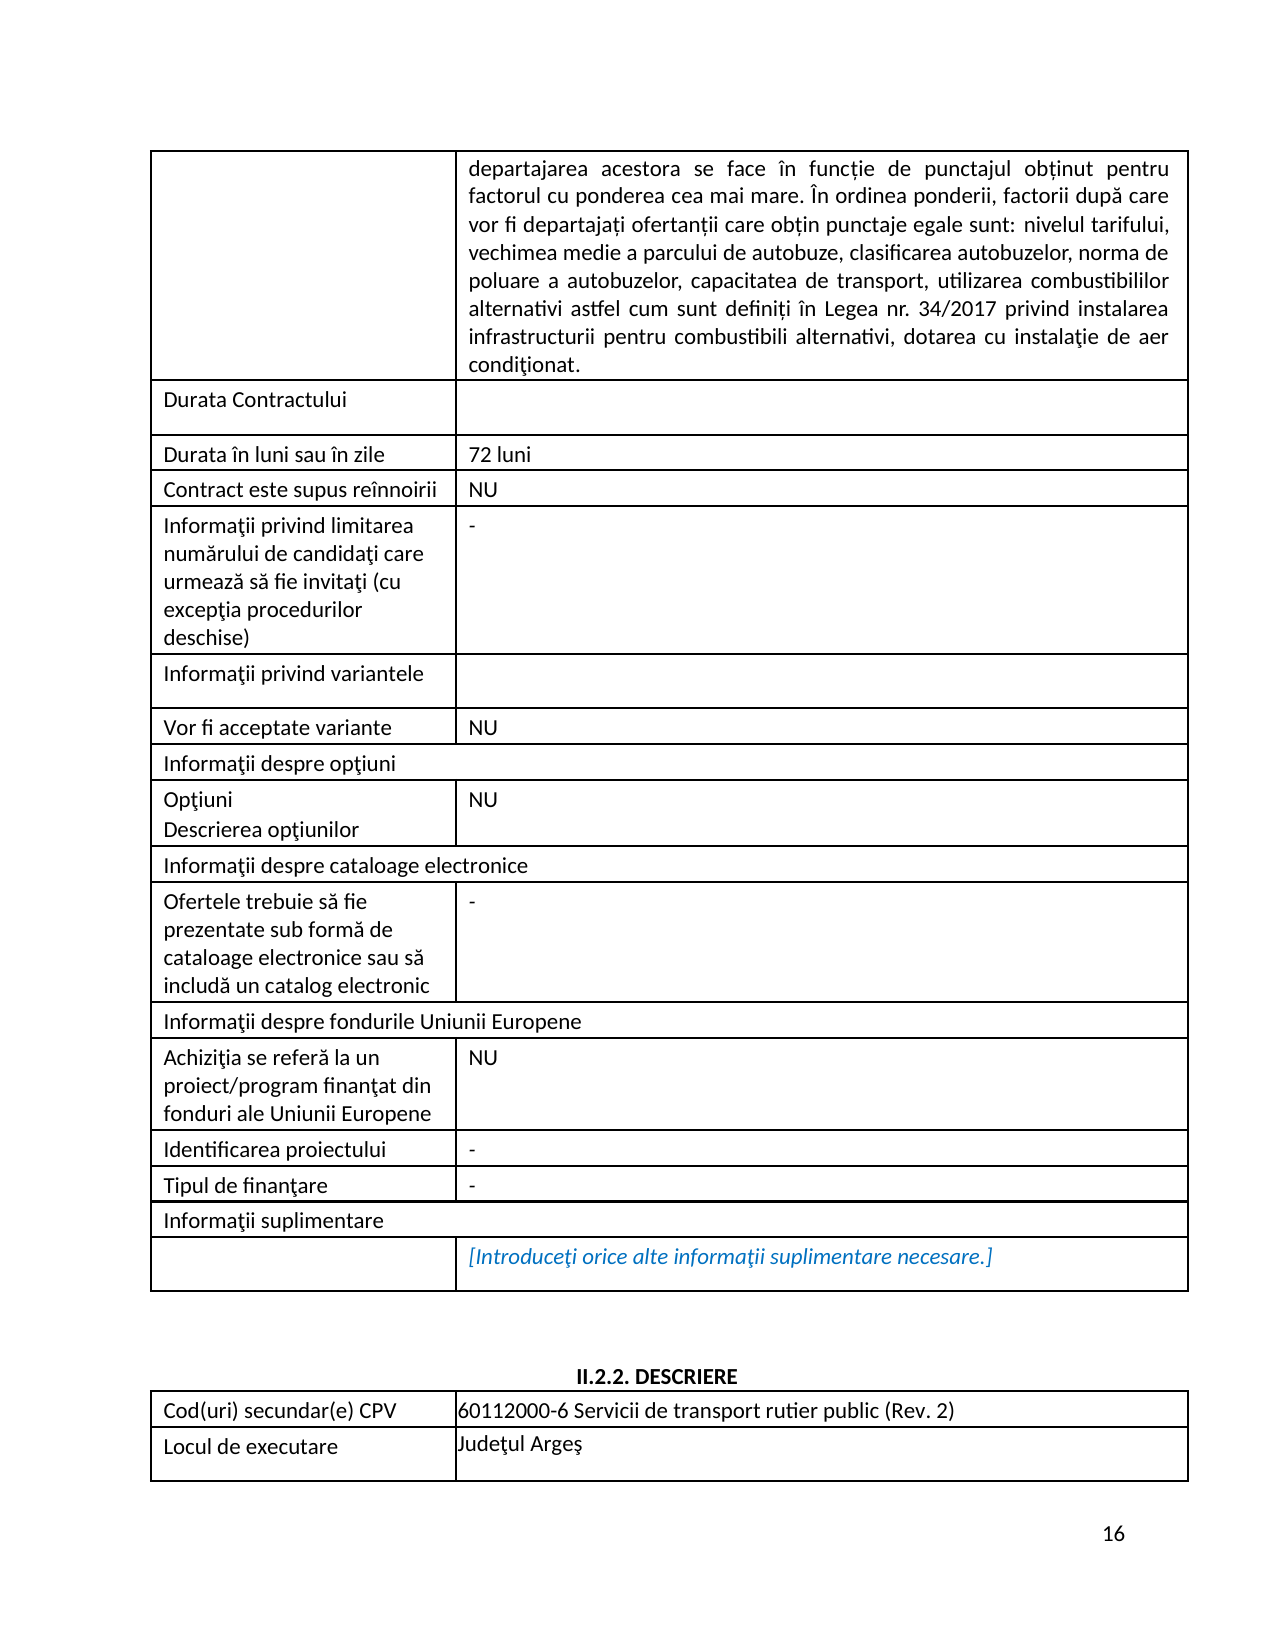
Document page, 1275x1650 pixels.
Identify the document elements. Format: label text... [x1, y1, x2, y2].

table_cell [457, 655, 1187, 707]
table_cell [152, 1238, 455, 1290]
table_cell - [457, 1167, 1187, 1200]
table_cell 72 luni [457, 436, 1187, 469]
table_cell [Introduceţi orice alte informaţii suplimentare necesare.] [457, 1238, 1187, 1290]
table_header Cod(uri) secundar(e) CPV [152, 1392, 455, 1426]
table_cell Achiziţia se referă la un proiect/program finanţat din fonduri ale Uniunii Europene [152, 1039, 455, 1129]
table_cell Informaţii privind limitarea numărului de candidaţi care urmează să fie invitaţi (cu excepţia procedurilor deschise) [152, 507, 455, 653]
table_cell Durata în luni sau în zile [152, 436, 455, 469]
table_cell - [457, 507, 1187, 653]
table_cell Opţiuni Descrierea opţiunilor [152, 781, 455, 845]
table_cell Informaţii despre fondurile Uniunii Europene [152, 1003, 1187, 1037]
table_cell Informaţii despre opţiuni [152, 745, 1187, 779]
table_cell Ofertele trebuie să fie prezentate sub formă de cataloage electronice sau să includă un catalog electronic [152, 883, 455, 1001]
table_cell Locul de executare [152, 1428, 455, 1480]
table_cell Identificarea proiectului [152, 1131, 455, 1164]
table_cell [152, 152, 455, 379]
table_cell Informaţii privind variantele [152, 655, 455, 707]
table_cell Vor fi acceptate variante [152, 709, 455, 743]
table_cell NU [457, 781, 1187, 845]
table_cell Durata Contractului [152, 381, 455, 433]
table_cell Judeţul Argeş [457, 1428, 1187, 1480]
table_cell - [457, 883, 1187, 1001]
table_cell Tipul de finanţare [152, 1167, 455, 1200]
table_cell NU [457, 471, 1187, 505]
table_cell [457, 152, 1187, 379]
text II.2.2. DESCRIERE [189, 1362, 1125, 1390]
table_cell Informaţii despre cataloage electronice [152, 847, 1187, 881]
table_header 60112000-6 Servicii de transport rutier public (Rev. 2) [457, 1392, 1187, 1426]
table_cell Contract este supus reînnoirii [152, 471, 455, 505]
table_cell - [457, 1131, 1187, 1164]
table_cell Informaţii suplimentare [152, 1203, 1187, 1236]
table_cell NU [457, 1039, 1187, 1129]
table_cell [457, 381, 1187, 433]
table_cell NU [457, 709, 1187, 743]
